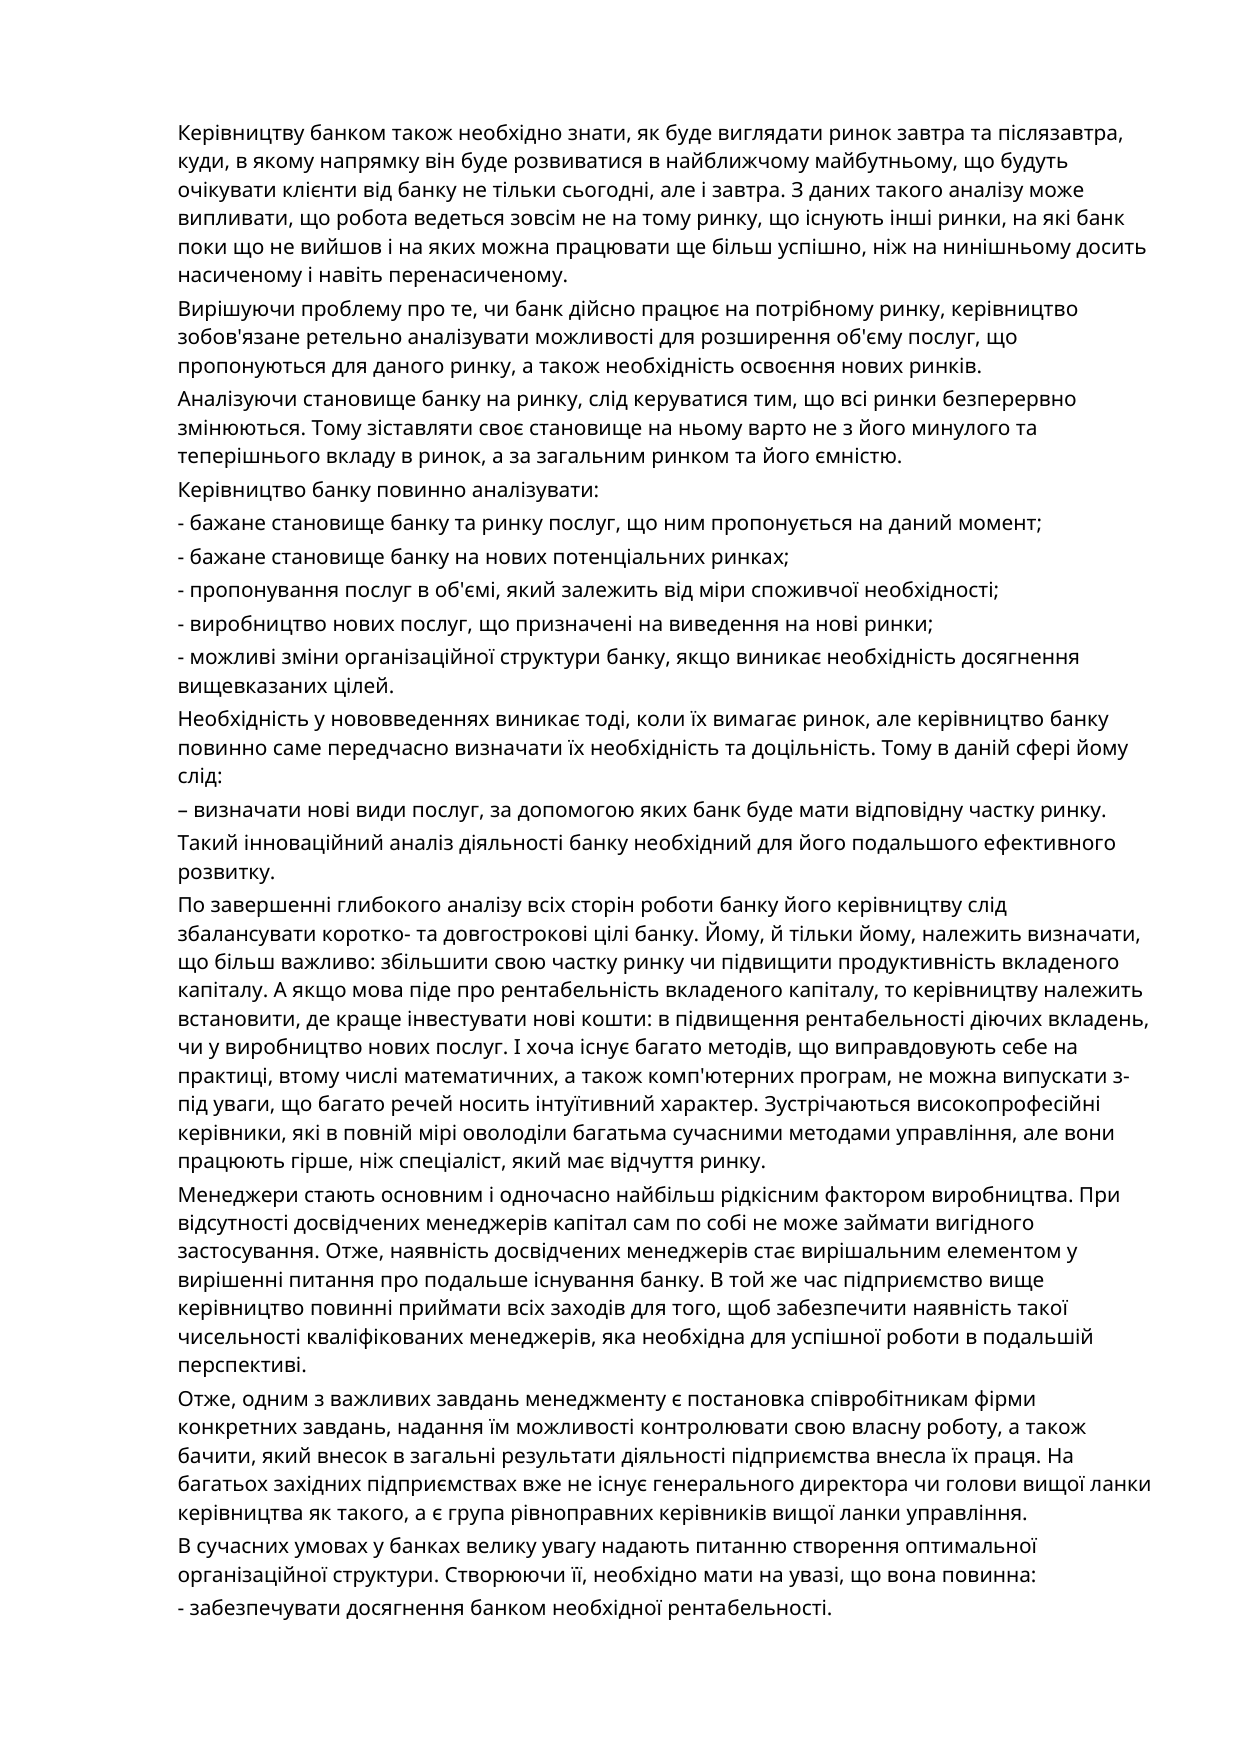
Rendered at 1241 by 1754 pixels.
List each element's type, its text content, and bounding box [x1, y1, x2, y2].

text - можливі зміни організаційної структури банку, якщо виникає необхідність досягнення вищевказаних цілей. [177, 642, 1152, 699]
text - забезпечувати досягнення банком необхідної рентабельності. [177, 1593, 1152, 1622]
text - виробництво нових послуг, що призначені на виведення на нові ринки; [177, 609, 1152, 637]
text Отже, одним з важливих завдань менеджменту є постановка співробітникам фірми конкретних завдань, надання їм можливості контролювати свою власну роботу, а також бачити, який внесок в загальні результати діяльності підприємства внесла їх праця. На багатьох західних підприємствах вже не існує генерального директора чи голови вищої ланки керівництва як такого, а є група рівноправних керівників вищої ланки управління. [177, 1384, 1152, 1526]
text Необхідність у нововведеннях виникає тоді, коли їх вимагає ринок, але керівництво банку повинно саме передчасно визначати їх необхідність та доцільність. Тому в даній сфері йому слід: [177, 704, 1152, 790]
text - бажане становище банку та ринку послуг, що ним пропонується на даний момент; [177, 508, 1152, 537]
text - бажане становище банку на нових потенціальних ринках; [177, 542, 1152, 570]
text Вирішуючи проблему про те, чи банк дійсно працює на потрібному ринку, керівництво зобов'язане ретельно аналізувати можливості для розширення об'єму послуг, що пропонуються для даного ринку, а також необхідність освоєння нових ринків. [177, 294, 1152, 379]
text – визначати нові види послуг, за допомогою яких банк буде мати відповідну частку ринку. [177, 795, 1152, 823]
text - пропонування послуг в об'ємі, який залежить від міри споживчої необхідності; [177, 575, 1152, 604]
text Керівництву банком також необхідно знати, як буде виглядати ринок завтра та післязавтра, куди, в якому напрямку він буде розвиватися в найближчому майбутньому, що будуть очікувати клієнти від банку не тільки сьогодні, але і завтра. З даних такого аналізу може випливати, що робота ведеться зовсім не на тому ринку, що існують інші ринки, на які банк поки що не вийшов і на яких можна працювати ще більш успішно, ніж на нинішньому досить насиченому і навіть перенасиченому. [177, 118, 1152, 289]
text Керівництво банку повинно аналізувати: [177, 475, 1152, 503]
text В сучасних умовах у банках велику увагу надають питанню створення оптимальної організаційної структури. Створюючи її, необхідно мати на увазі, що вона повинна: [177, 1531, 1152, 1588]
text По завершенні глибокого аналізу всіх сторін роботи банку його керівництву слід збалансувати коротко- та довгострокові цілі банку. Йому, й тільки йому, належить визначати, що більш важливо: збільшити свою частку ринку чи підвищити продуктивність вкладеного капіталу. А якщо мова піде про рентабельність вкладеного капіталу, то керівництву належить встановити, де краще інвестувати нові кошти: в підвищення рентабельності діючих вкладень, чи у виробництво нових послуг. І хоча існує багато методів, що виправдовують себе на практиці, втому числі математичних, а також комп'ютерних програм, не можна випускати з-під уваги, що багато речей носить інтуїтивний характер. Зустрічаються високопрофесійні керівники, які в повній мірі оволоділи багатьма сучасними методами управління, але вони працюють гірше, ніж спеціаліст, який має відчуття ринку. [177, 890, 1152, 1175]
text Аналізуючи становище банку на ринку, слід керуватися тим, що всі ринки безперервно змінюються. Тому зіставляти своє становище на ньому варто не з його минулого та теперішнього вкладу в ринок, а за загальним ринком та його ємністю. [177, 384, 1152, 469]
text Такий інноваційний аналіз діяльності банку необхідний для його подальшого ефективного розвитку. [177, 828, 1152, 885]
text Менеджери стають основним і одночасно найбільш рідкісним фактором виробництва. При відсутності досвідчених менеджерів капітал сам по собі не може займати вигідного застосування. Отже, наявність досвідчених менеджерів стає вирішальним елементом у вирішенні питання про подальше існування банку. В той же час підприємство вище керівництво повинні приймати всіх заходів для того, щоб забезпечити наявність такої чисельності кваліфікованих менеджерів, яка необхідна для успішної роботи в подальшій перспективі. [177, 1180, 1152, 1379]
